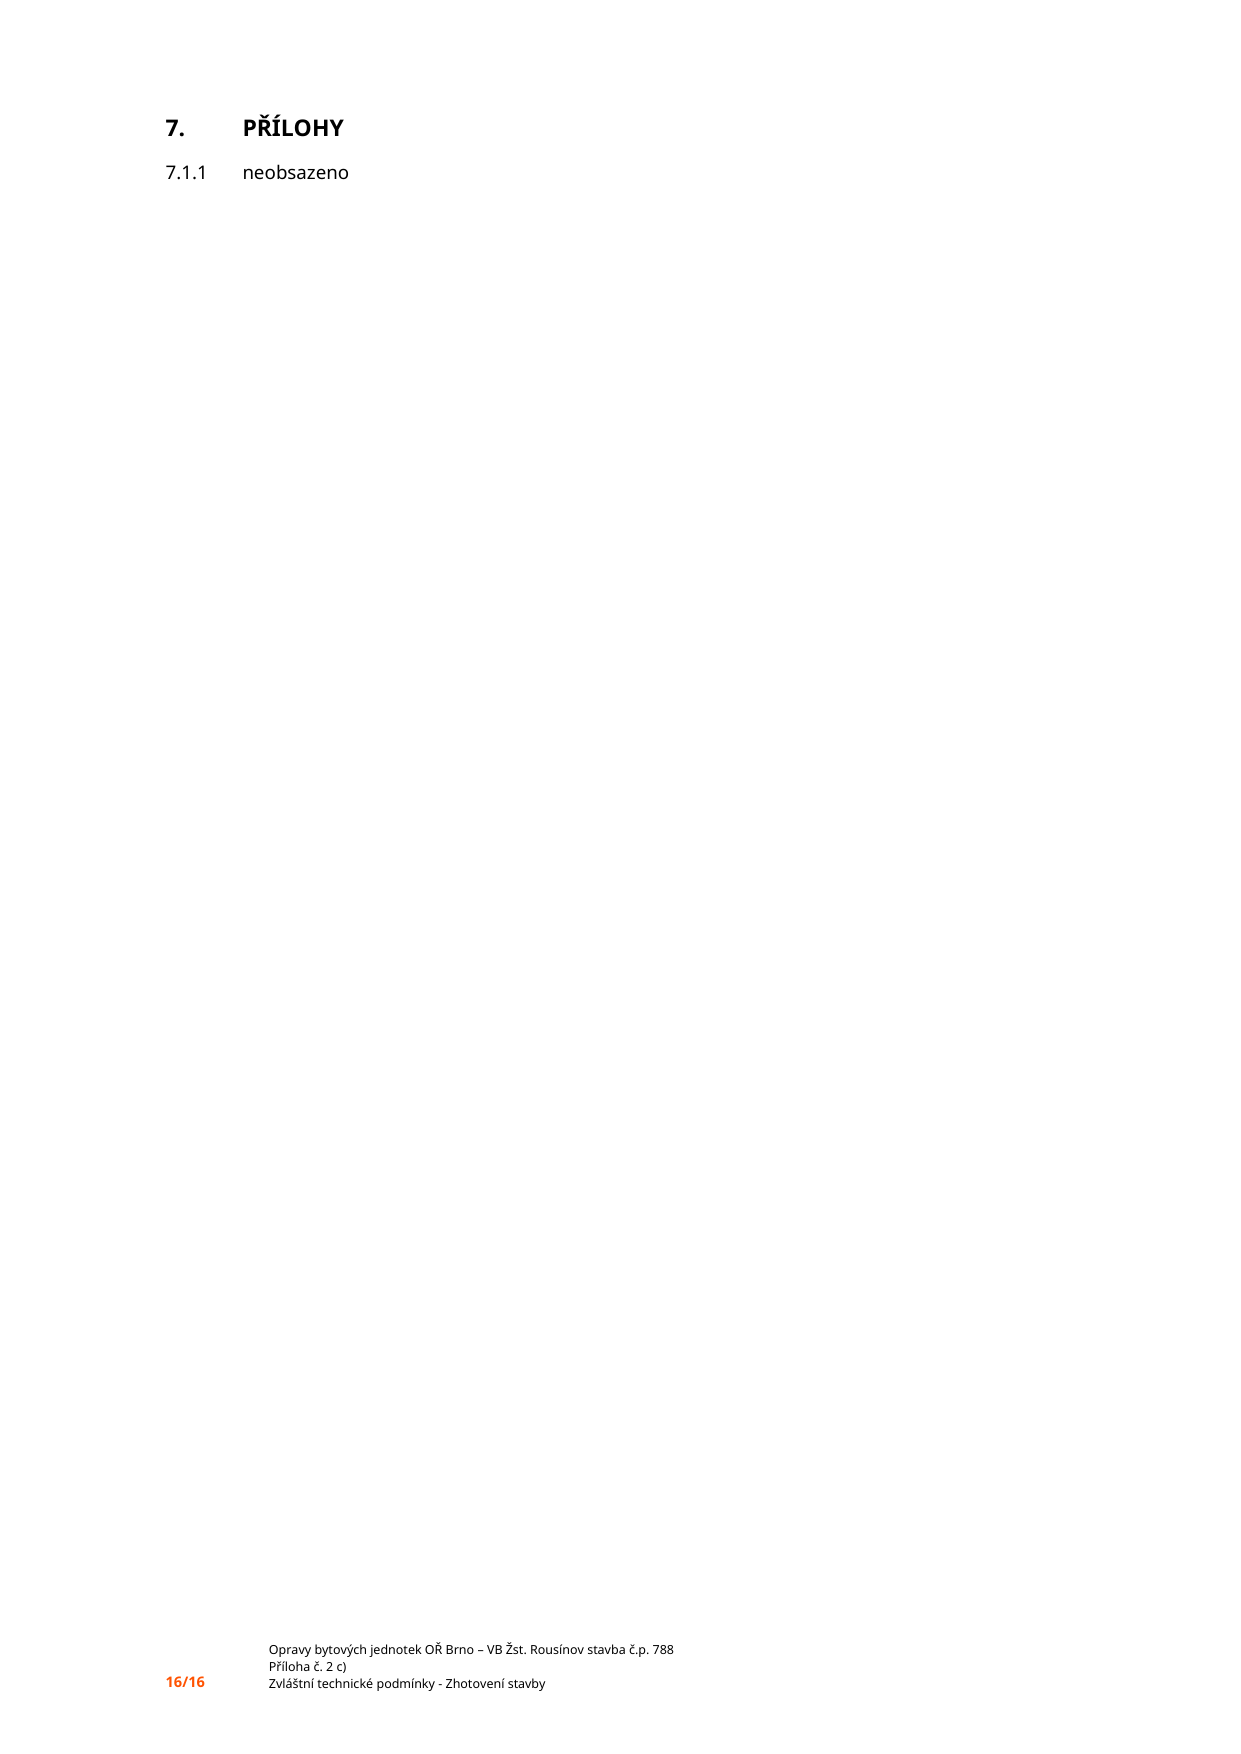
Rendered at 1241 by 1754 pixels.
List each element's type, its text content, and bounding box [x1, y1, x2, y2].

text neobsazeno [165, 159, 1075, 184]
text PŘÍLOHY [165, 112, 1075, 143]
